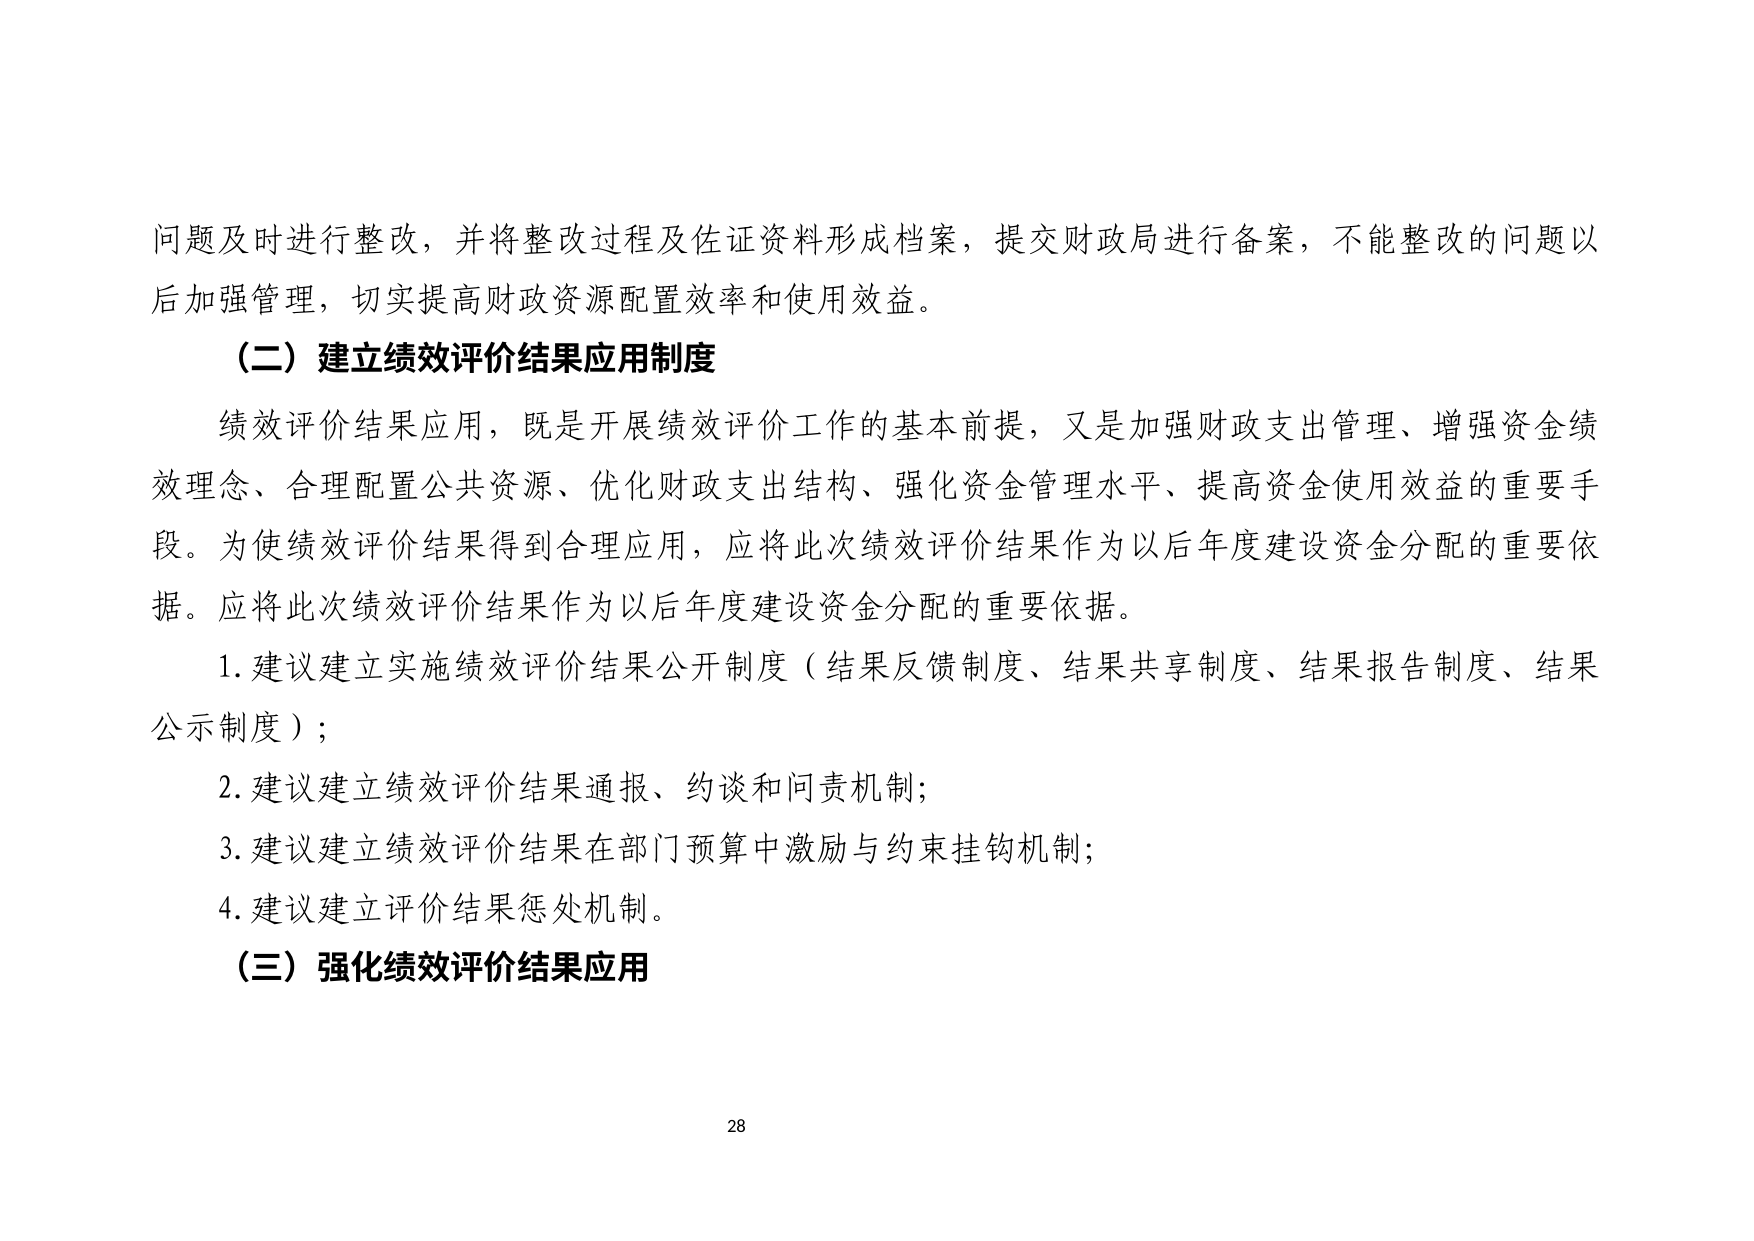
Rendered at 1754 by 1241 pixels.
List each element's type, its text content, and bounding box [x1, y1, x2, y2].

text （三）强化绩效评价结果应用 [150, 932, 1604, 997]
list 2.建议建立绩效评价结果通报、约谈和问责机制； [150, 751, 1604, 812]
list 4.建议建立评价结果惩处机制。 [150, 872, 1604, 932]
list 建立绩效评价结果应用制度 [150, 324, 1604, 389]
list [150, 203, 1604, 324]
list 绩效评价结果应用，既是开展绩效评价工作的基本前提，又是加强财政支出管理、增强资金绩效理念、合理配置公共资源、优化财政支出结构、强化资金管理水平、提高资金使用效益的重要手段。为使绩效评价结果得到合理应用，应将此次绩效评价结果作为以后年度建设资金分配的重要依据。应将此次绩效评价结果作为以后年度建设资金分配的重要依据。 [150, 389, 1604, 630]
list 1.建议建立实施绩效评价结果公开制度（结果反馈制度、结果共享制度、结果报告制度、结果公示制度）； [150, 630, 1604, 751]
list 3.建议建立绩效评价结果在部门预算中激励与约束挂钩机制； [150, 812, 1604, 872]
